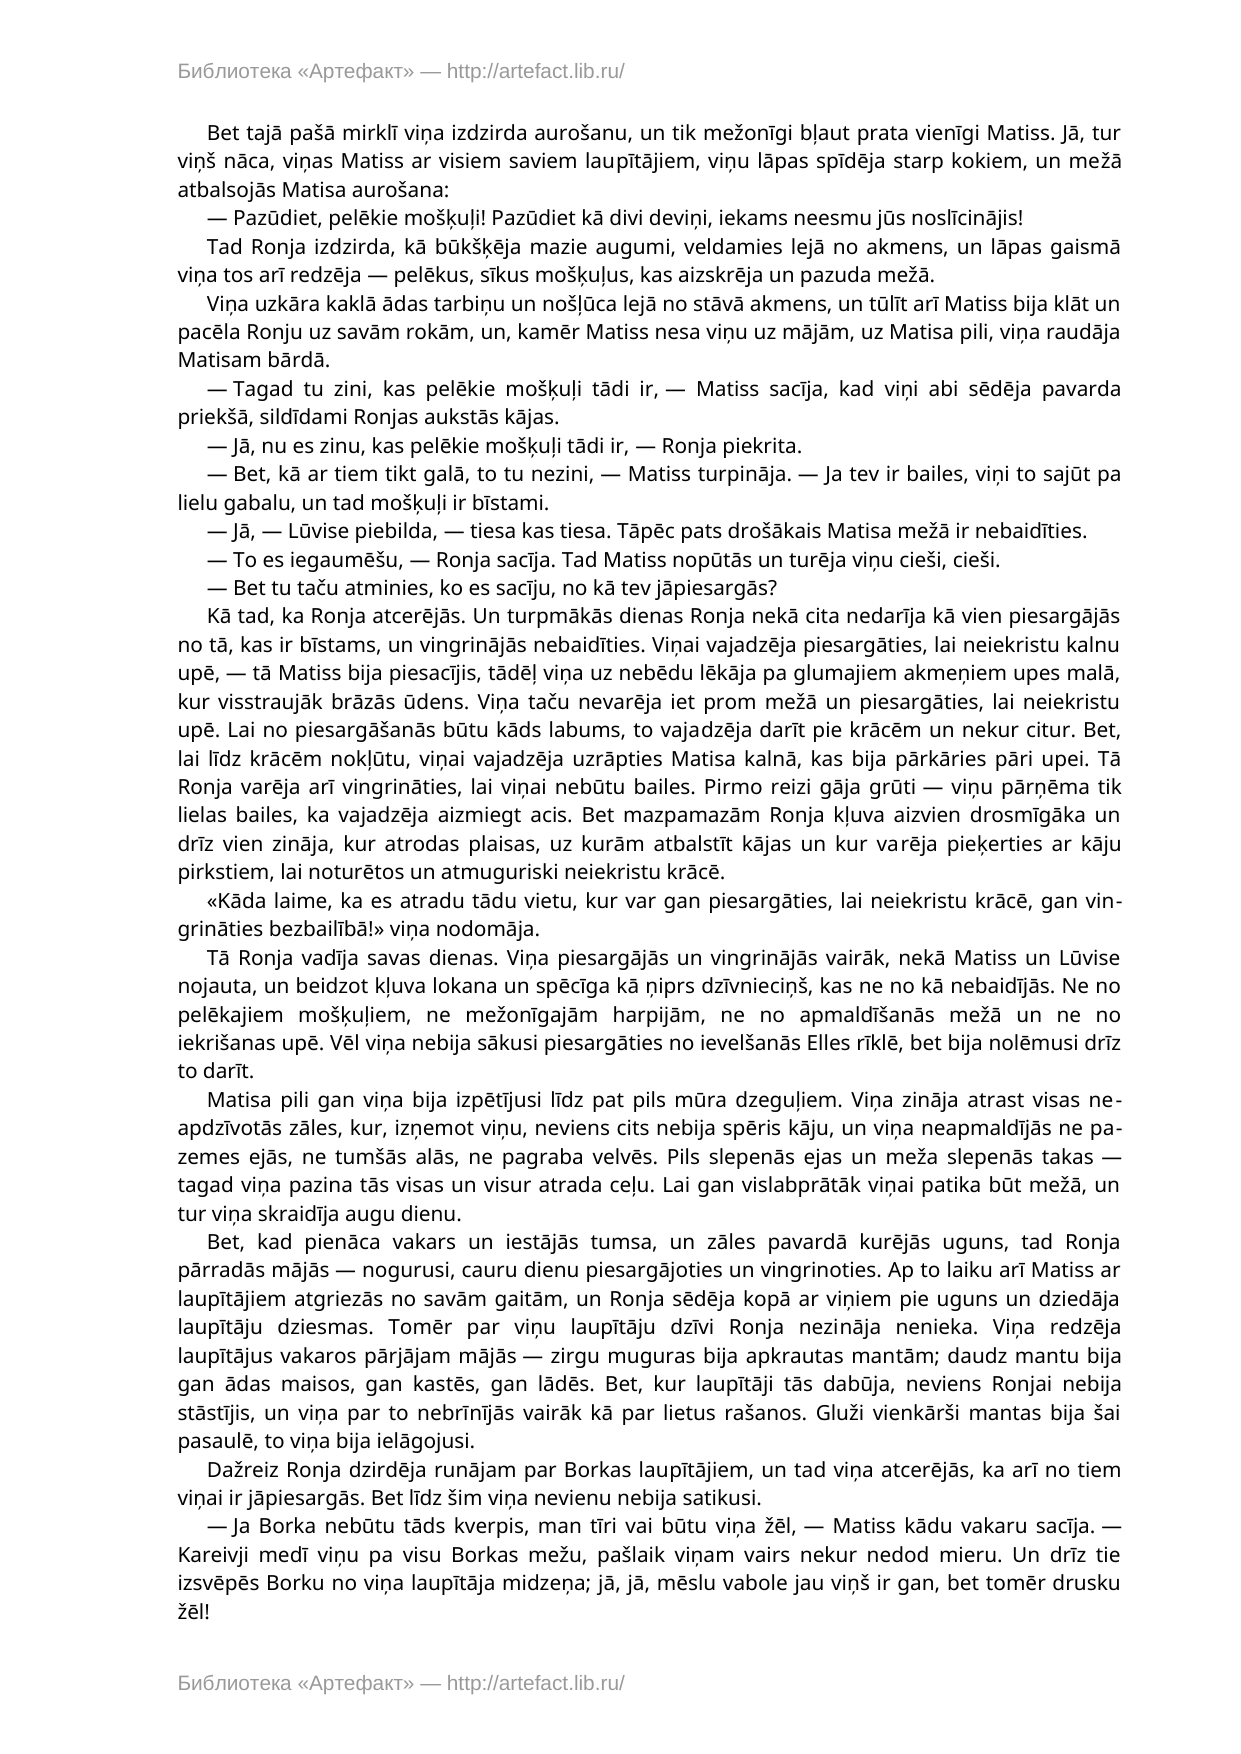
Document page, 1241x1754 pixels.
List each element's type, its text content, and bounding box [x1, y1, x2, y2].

text — Jā, — Lūvise piebilda, — tiesa kas tiesa. Tāpēc pats drošākais Matisa mežā ir nebaidīties. [177, 516, 1122, 545]
text — Jā, nu es zinu, kas pelēkie mošķuļi tādi ir, — Ronja piekrita. [177, 431, 1122, 459]
text «Kāda laime, ka es atradu tādu vietu, kur var gan piesargāties, lai neiekristu krācē, gan vingrināties bezbailībā!» viņa nodomāja. [177, 886, 1122, 943]
text Matisa pili gan viņa bija izpētījusi līdz pat pils mūra dzeguļiem. Viņa zināja atrast visas neapdzīvotās zāles, kur, izņemot viņu, neviens cits nebija spēris kāju, un viņa neapmaldījās ne pazemes ejās, ne tumšās alās, ne pagraba velvēs. Pils slepenās ejas un meža slepenās takas — tagad viņa pazina tās visas un visur atrada ceļu. Lai gan vislabprātāk viņai patika būt mežā, un tur viņa skraidīja augu dienu. [177, 1085, 1122, 1227]
text — Bet tu taču atminies, ko es sacīju, no kā tev jāpiesargās? [177, 573, 1122, 602]
text Bet tajā pašā mirklī viņa izdzirda aurošanu, un tik mežonīgi bļaut prata vienīgi Matiss. Jā, tur viņš nāca, viņas Matiss ar visiem saviem laupītājiem, viņu lāpas spīdēja starp kokiem, un mežā atbalsojās Matisa aurošana: [177, 118, 1122, 203]
text Bet, kad pienāca vakars un iestājās tumsa, un zāles pavardā kurējās uguns, tad Ronja pārradās mājās — nogurusi, cauru dienu piesargājoties un vingrinoties. Ap to laiku arī Matiss ar laupītājiem atgriezās no savām gaitām, un Ronja sēdēja kopā ar viņiem pie uguns un dziedāja laupītāju dziesmas. Tomēr par viņu laupītāju dzīvi Ronja nezināja nenieka. Viņa redzēja laupītājus vakaros pārjājam mājās — zirgu muguras bija apkrautas mantām; daudz mantu bija gan ādas maisos, gan kastēs, gan lādēs. Bet, kur laupītāji tās dabūja, neviens Ronjai nebija stāstījis, un viņa par to nebrīnījās vairāk kā par lietus rašanos. Gluži vienkārši mantas bija šai pasaulē, to viņa bija ielāgojusi. [177, 1227, 1122, 1455]
text Tā Ronja vadīja savas dienas. Viņa piesargājās un vingrinājās vairāk, nekā Matiss un Lūvise nojauta, un beidzot kļuva lokana un spēcīga kā ņiprs dzīvnieciņš, kas ne no kā nebaidījās. Ne no pelēkajiem mošķuļiem, ne mežonīgajām harpijām, ne no apmaldīšanās mežā un ne no iekrišanas upē. Vēl viņa nebija sākusi piesargāties no ievelšanās Elles rīklē, bet bija nolēmusi drīz to darīt. [177, 943, 1122, 1085]
text — Pazūdiet, pelēkie mošķuļi! Pazūdiet kā divi deviņi, iekams neesmu jūs noslīcinājis! [177, 203, 1122, 232]
text — Bet, kā ar tiem tikt galā, to tu nezini, — Matiss turpināja. — Ja tev ir bailes, viņi to sajūt pa lielu gabalu, un tad mošķuļi ir bīstami. [177, 459, 1122, 516]
text Tad Ronja izdzirda, kā būkšķēja mazie augumi, veldamies lejā no akmens, un lāpas gaismā viņa tos arī redzēja — pelēkus, sīkus mošķuļus, kas aizskrēja un pazuda mežā. [177, 232, 1122, 289]
text — Tagad tu zini, kas pelēkie mošķuļi tādi ir, — Matiss sacīja, kad viņi abi sēdēja pavarda priekšā, sildīdami Ronjas aukstās kājas. [177, 374, 1122, 431]
text Kā tad, ka Ronja atcerējās. Un turpmākās dienas Ronja nekā cita nedarīja kā vien piesargājās no tā, kas ir bīstams, un vingrinājās nebaidīties. Viņai vajadzēja piesargāties, lai neiekristu kalnu upē, — tā Matiss bija piesacījis, tādēļ viņa uz nebēdu lēkāja pa glumajiem akmeņiem upes malā, kur visstraujāk brāzās ūdens. Viņa taču nevarēja iet prom mežā un piesargāties, lai neiekristu upē. Lai no piesargāšanās būtu kāds labums, to vajadzēja darīt pie krācēm un nekur citur. Bet, lai līdz krācēm nokļūtu, viņai vajadzēja uzrāpties Matisa kalnā, kas bija pārkāries pāri upei. Tā Ronja varēja arī vingrināties, lai viņai nebūtu bailes. Pirmo reizi gāja grūti — viņu pārņēma tik lielas bailes, ka vajadzēja aizmiegt acis. Bet mazpamazām Ronja kļuva aizvien drosmīgāka un drīz vien zināja, kur atrodas plaisas, uz kurām atbalstīt kājas un kur varēja pieķerties ar kāju pirkstiem, lai noturētos un atmuguriski neiekristu krācē. [177, 602, 1122, 886]
text Viņa uzkāra kaklā ādas tarbiņu un nošļūca lejā no stāvā akmens, un tūlīt arī Matiss bija klāt un pacēla Ronju uz savām rokām, un, kamēr Matiss nesa viņu uz mājām, uz Matisa pili, viņa raudāja Matisam bārdā. [177, 289, 1122, 374]
text — To es iegaumēšu, — Ronja sacīja. Tad Matiss nopūtās un turēja viņu cieši, cieši. [177, 545, 1122, 573]
text Dažreiz Ronja dzirdēja runājam par Borkas laupītājiem, un tad viņa atcerējās, ka arī no tiem viņai ir jāpiesargās. Bet līdz šim viņa nevienu nebija satikusi. [177, 1455, 1122, 1512]
text — Ja Borka nebūtu tāds kverpis, man tīri vai būtu viņa žēl, — Matiss kādu vakaru sacīja. — Kareivji medī viņu pa visu Borkas mežu, pašlaik viņam vairs nekur nedod mieru. Un drīz tie izsvēpēs Borku no viņa laupītāja midzeņa; jā, jā, mēslu vabole jau viņš ir gan, bet tomēr drusku žēl! [177, 1512, 1122, 1625]
